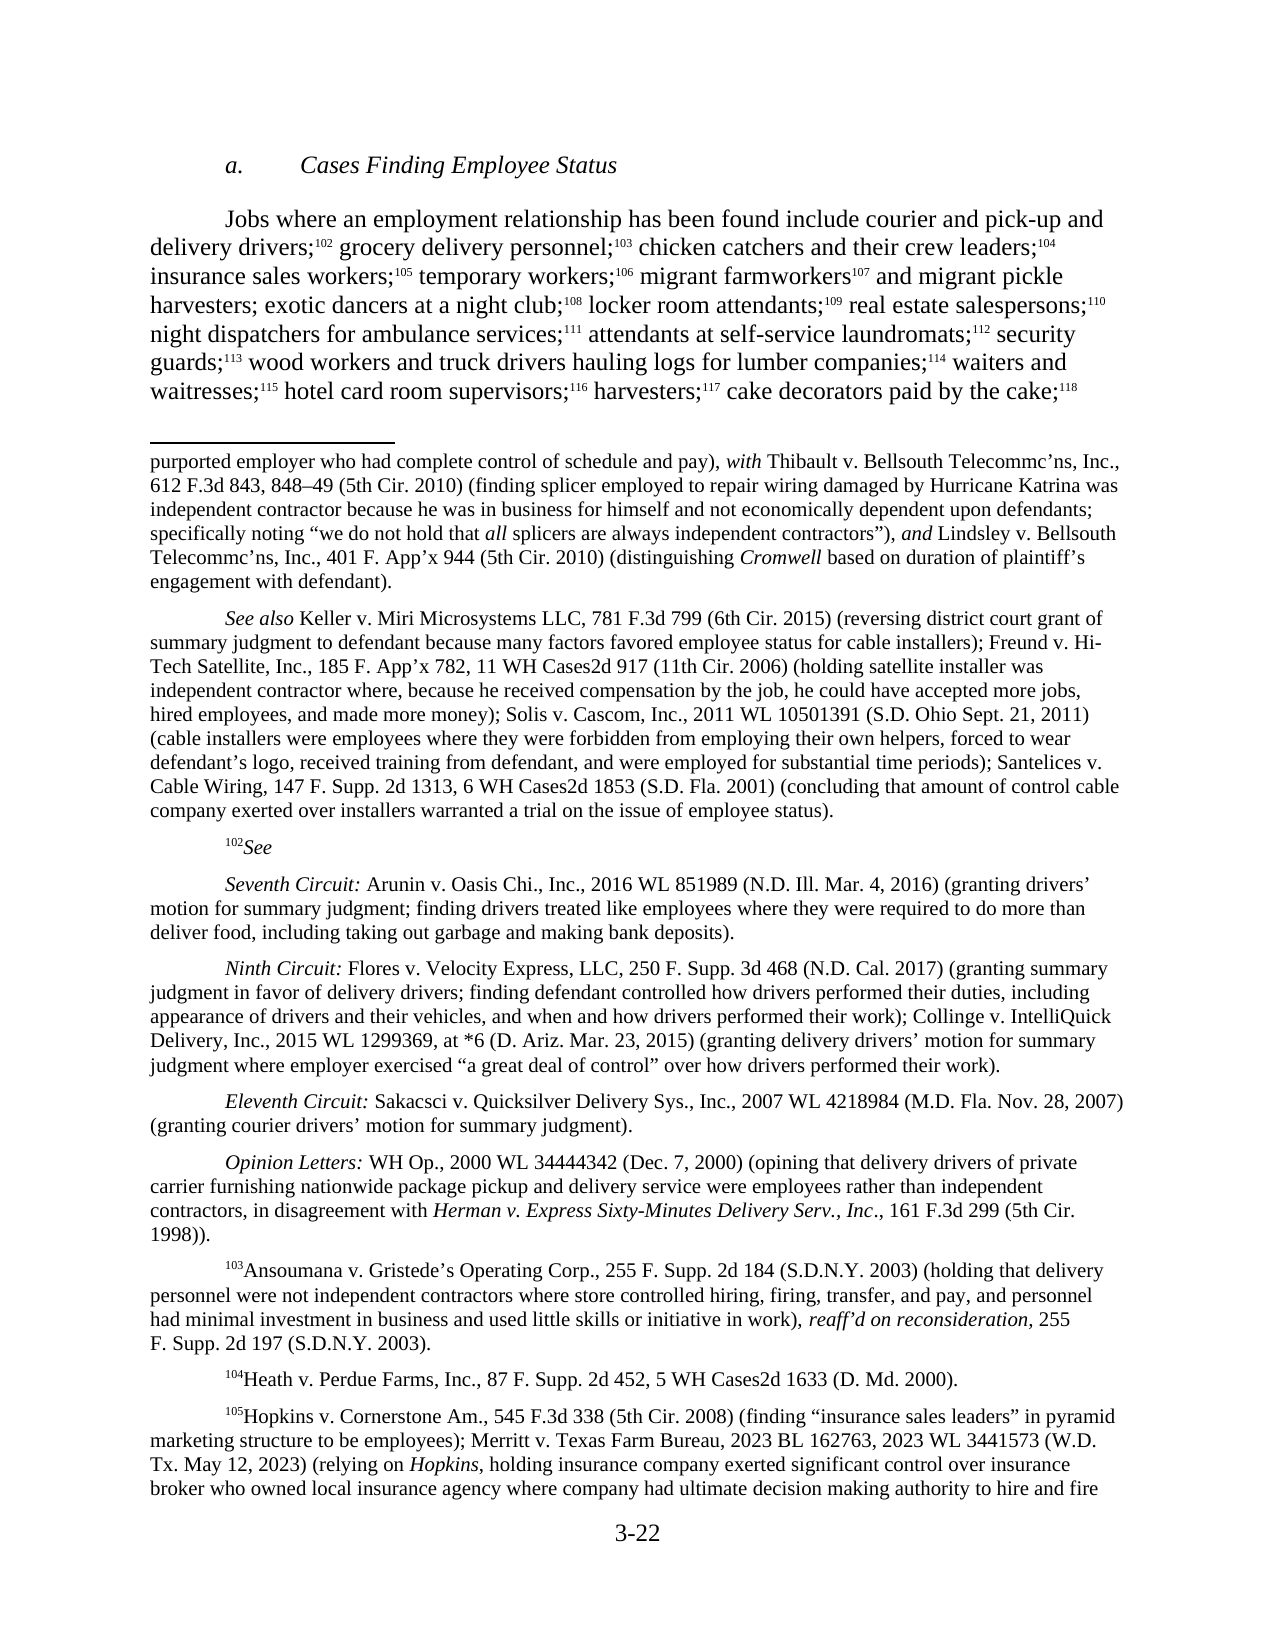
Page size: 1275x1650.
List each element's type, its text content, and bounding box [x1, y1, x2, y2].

text a. Cases Finding Employee Status [225, 150, 1125, 179]
text Jobs where an employment relationship has been found include courier and pick-up and delivery drivers; grocery delivery personnel; chicken catchers and their crew leaders; insurance sales workers; temporary workers; migrant farmworkers and migrant pickle harvesters; exotic dancers at a night club; locker room attendants; real estate salespersons; night dispatchers for ambulance services; attendants at self-service laundromats; security guards; wood workers and truck drivers hauling logs for lumber companies; waiters and waitresses; hotel card room supervisors; harvesters; cake decorators paid by the cake; employment agency employment counselors; nurses of health care services or temporary agencies working simultaneously with several different parties; licensed practical nurses and nursing assistants; personal care and home health aides; station operators for gas distributors; parking lot valets; janitorial and building maintenance workers; installers of doors, windows, siding, and drapery; cosmetologists and manicurists; pizza delivery persons; taxicab drivers providing paratransit services and limousine drivers; special transportation services drivers providing non-emergency transportation for older people and people with disabilities; lawn maintenance workers; construction workers and manual laborers; oilfield workers; housecleaners; computer systems support managers; bail bondsmen; tow truck drivers; call center employees; welders working on a project by project basis; cable and satellite installers, psychotherapists, website content writers and software engineers working for staffing agencies. [150, 204, 1125, 405]
